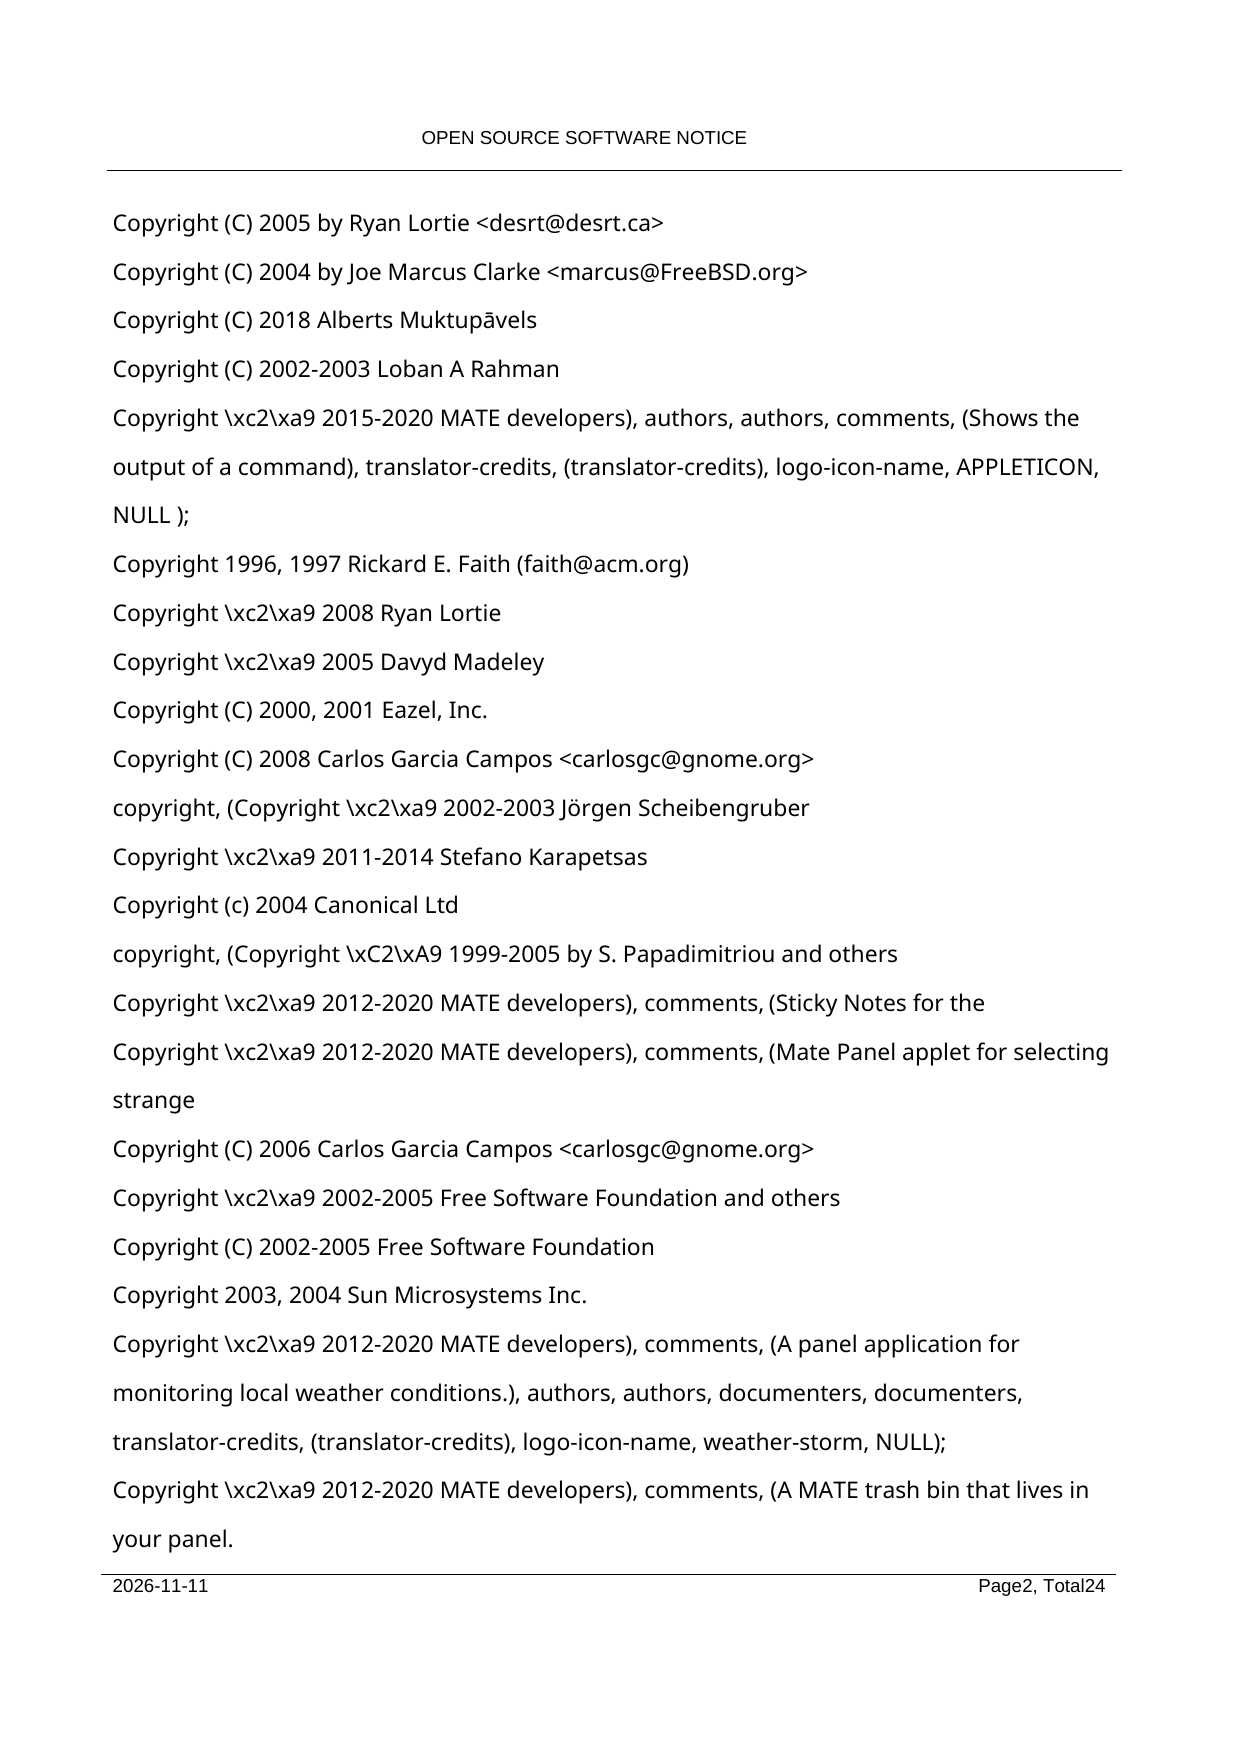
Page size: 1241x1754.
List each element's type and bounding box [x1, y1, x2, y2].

text [112, 206, 1128, 1555]
